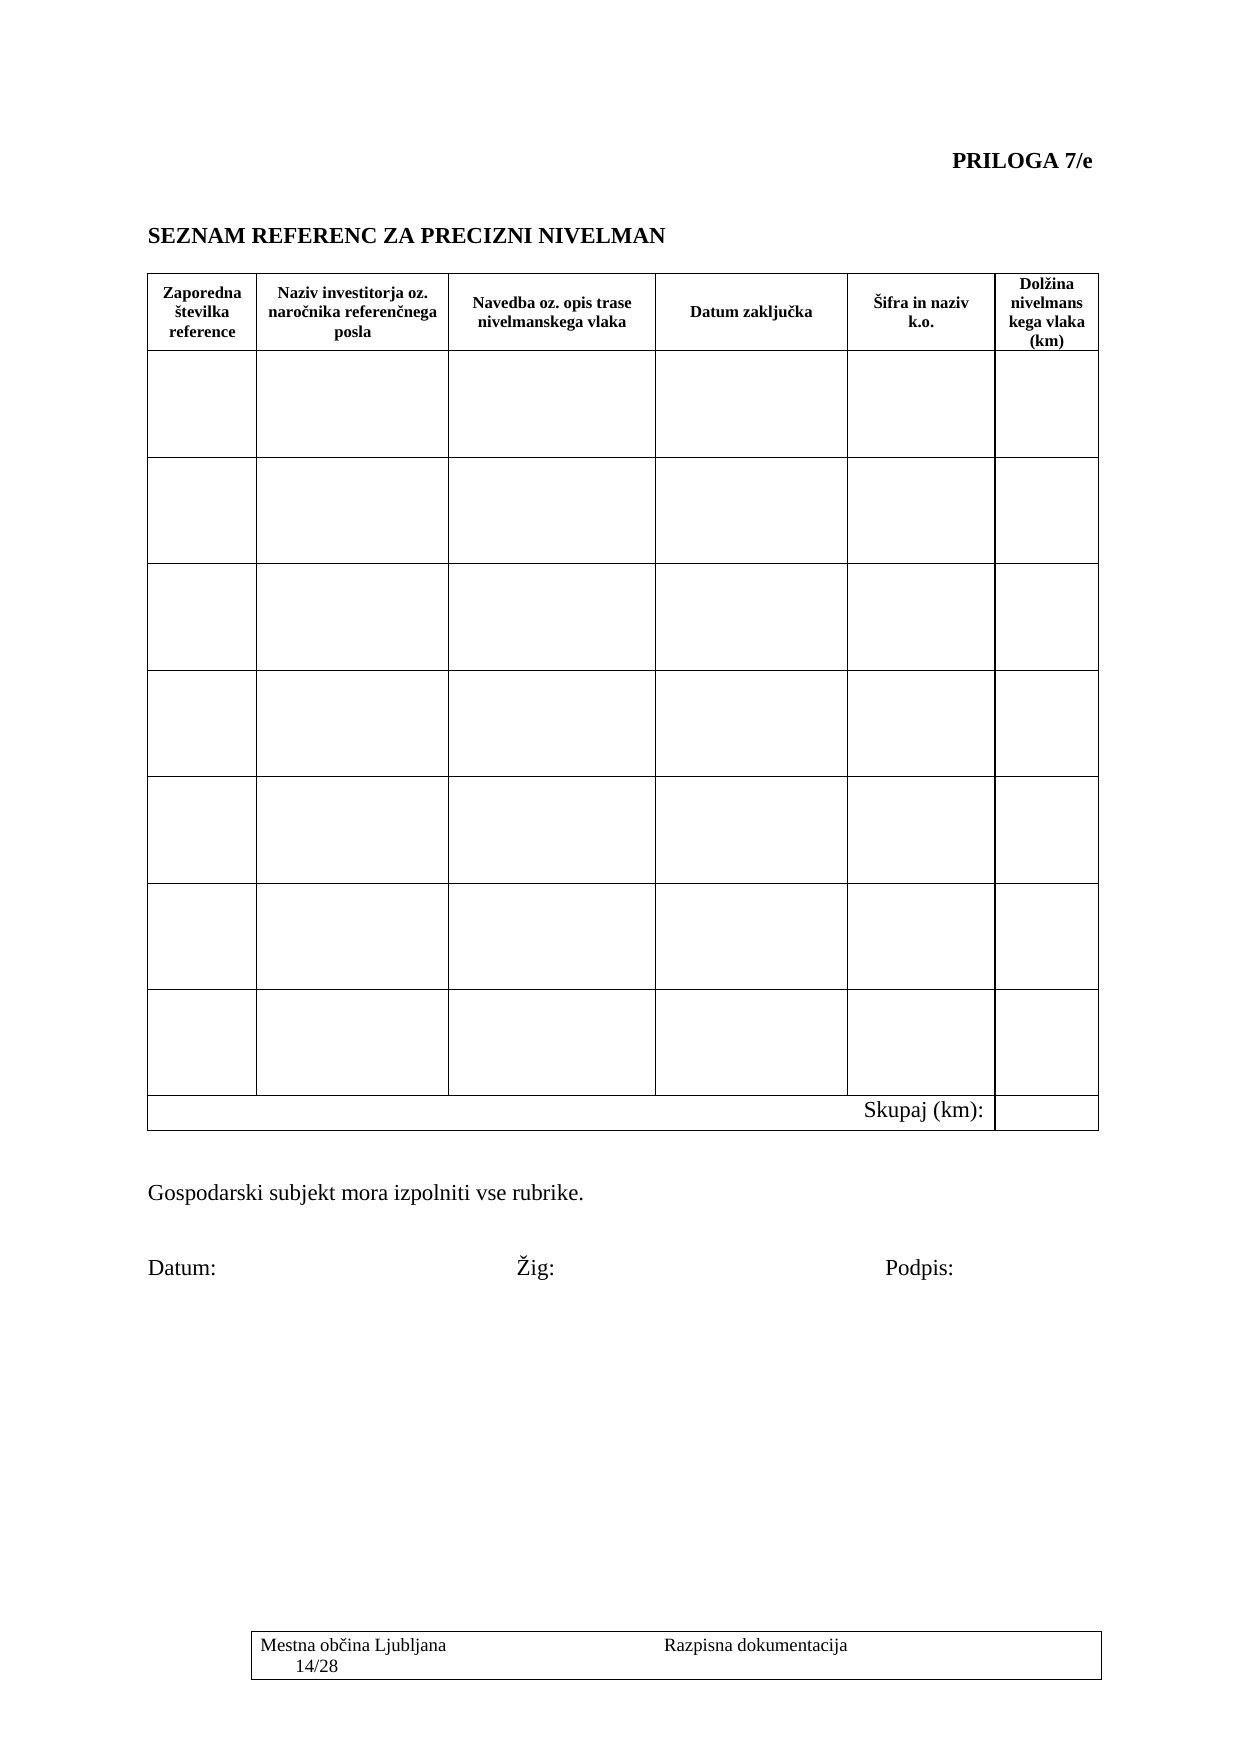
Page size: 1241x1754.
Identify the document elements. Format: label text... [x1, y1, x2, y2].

table_cell [148, 777, 256, 882]
table_cell [848, 990, 994, 1095]
table_header Zaporedna številka reference [148, 274, 256, 350]
table_cell [996, 458, 1098, 563]
table_cell [257, 671, 448, 776]
table_cell [449, 564, 655, 669]
table_cell [148, 458, 256, 563]
table_header Navedba oz. opis trase nivelmanskega vlaka [449, 274, 655, 350]
table_cell [449, 351, 655, 457]
table_cell [996, 1096, 1098, 1130]
table_cell [148, 884, 256, 989]
text Gospodarski subjekt mora izpolniti vse rubrike. [148, 1179, 1093, 1206]
table_cell [848, 564, 994, 669]
table_cell [257, 777, 448, 882]
table_cell [996, 671, 1098, 776]
table_cell [257, 351, 448, 457]
table_cell [848, 458, 994, 563]
table_cell [656, 671, 847, 776]
table_cell [449, 458, 655, 563]
table_cell [996, 777, 1098, 882]
table_cell [996, 884, 1098, 989]
table_cell [996, 351, 1098, 457]
text Datum: Žig: Podpis: [148, 1254, 1093, 1280]
table_cell [656, 564, 847, 669]
table_cell [257, 990, 448, 1095]
table_cell [148, 671, 256, 776]
table_cell [656, 884, 847, 989]
table_cell [449, 990, 655, 1095]
table_cell [257, 884, 448, 989]
table_cell Skupaj (km): [148, 1096, 994, 1130]
table_header Datum zaključka [656, 274, 847, 350]
table_cell [848, 671, 994, 776]
table_cell [656, 777, 847, 882]
table_cell [996, 564, 1098, 669]
table_cell [257, 564, 448, 669]
table_cell [848, 351, 994, 457]
table_header Dolžina nivelmanskega vlaka (km) [996, 274, 1098, 350]
table_cell [656, 351, 847, 457]
table_cell [996, 990, 1098, 1095]
table_cell [449, 671, 655, 776]
table_cell [257, 458, 448, 563]
table_cell [449, 777, 655, 882]
table_cell [148, 990, 256, 1095]
table_cell [848, 777, 994, 882]
table_cell [449, 884, 655, 989]
text SEZNAM REFERENC ZA PRECIZNI NIVELMAN [148, 222, 1093, 248]
table_cell [848, 884, 994, 989]
table_cell [656, 990, 847, 1095]
table_cell [148, 564, 256, 669]
table_cell [148, 351, 256, 457]
table_header Naziv investitorja oz. naročnika referenčnega posla [257, 274, 448, 350]
table_header Šifra in naziv k.o. [848, 274, 994, 350]
text PRILOGA 7/e [260, 148, 1093, 174]
table_cell [656, 458, 847, 563]
